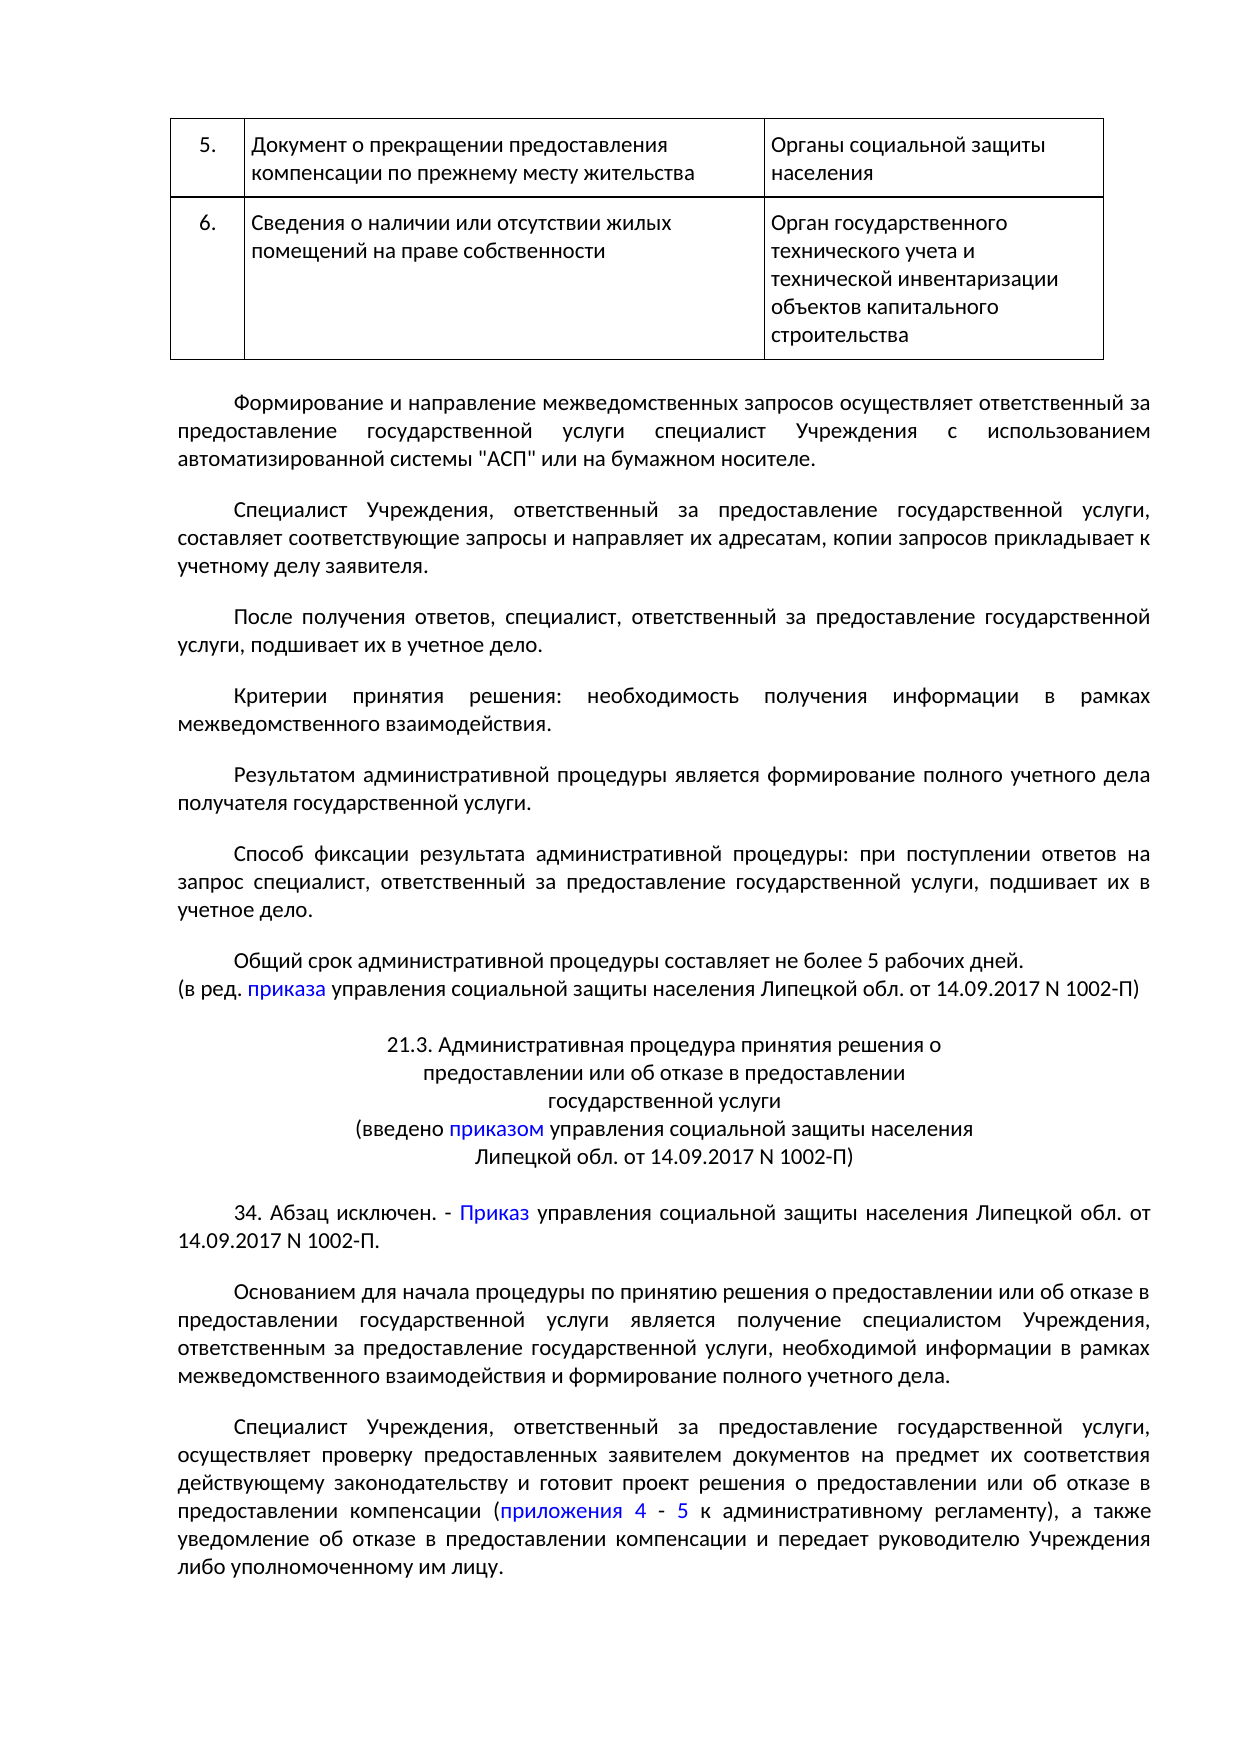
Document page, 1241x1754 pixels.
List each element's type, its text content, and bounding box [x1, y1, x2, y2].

table_cell 5. [171, 119, 244, 196]
text После получения ответов, специалист, ответственный за предоставление государственной услуги, подшивает их в учетное дело. [177, 602, 1152, 658]
text 21.3. Административная процедура принятия решения о [177, 1030, 1152, 1058]
text (в ред. приказа управления социальной защиты населения Липецкой обл. от 14.09.2017 N 1002-П) [177, 974, 1152, 1002]
text 34. Абзац исключен. - Приказ управления социальной защиты населения Липецкой обл. от 14.09.2017 N 1002-П. [177, 1198, 1152, 1254]
text Формирование и направление межведомственных запросов осуществляет ответственный за предоставление государственной услуги специалист Учреждения с использованием автоматизированной системы "АСП" или на бумажном носителе. [177, 388, 1152, 472]
text Основанием для начала процедуры по принятию решения о предоставлении или об отказе в предоставлении государственной услуги является получение специалистом Учреждения, ответственным за предоставление государственной услуги, необходимой информации в рамках межведомственного взаимодействия и формирование полного учетного дела. [177, 1277, 1152, 1389]
text Общий срок административной процедуры составляет не более 5 рабочих дней. [177, 946, 1152, 974]
text предоставлении или об отказе в предоставлении [177, 1058, 1152, 1086]
text государственной услуги [177, 1086, 1152, 1114]
text Специалист Учреждения, ответственный за предоставление государственной услуги, осуществляет проверку предоставленных заявителем документов на предмет их соответствия действующему законодательству и готовит проект решения о предоставлении или об отказе в предоставлении компенсации (приложения 4 - 5 к административному регламенту), а также уведомление об отказе в предоставлении компенсации и передает руководителю Учреждения либо уполномоченному им лицу. [177, 1412, 1152, 1580]
text Критерии принятия решения: необходимость получения информации в рамках межведомственного взаимодействия. [177, 681, 1152, 737]
table_cell Сведения о наличии или отсутствии жилых помещений на праве собственности [245, 198, 764, 359]
text Специалист Учреждения, ответственный за предоставление государственной услуги, составляет соответствующие запросы и направляет их адресатам, копии запросов прикладывает к учетному делу заявителя. [177, 495, 1152, 579]
table_cell Документ о прекращении предоставления компенсации по прежнему месту жительства [245, 119, 764, 196]
table_cell Органы социальной защиты населения [765, 119, 1103, 196]
text (введено приказом управления социальной защиты населения [177, 1114, 1152, 1142]
table_cell 6. [171, 198, 244, 359]
text Липецкой обл. от 14.09.2017 N 1002-П) [177, 1142, 1152, 1170]
text Способ фиксации результата административной процедуры: при поступлении ответов на запрос специалист, ответственный за предоставление государственной услуги, подшивает их в учетное дело. [177, 839, 1152, 923]
table_cell Орган государственного технического учета и технической инвентаризации объектов капитального строительства [765, 198, 1103, 359]
text Результатом административной процедуры является формирование полного учетного дела получателя государственной услуги. [177, 760, 1152, 816]
